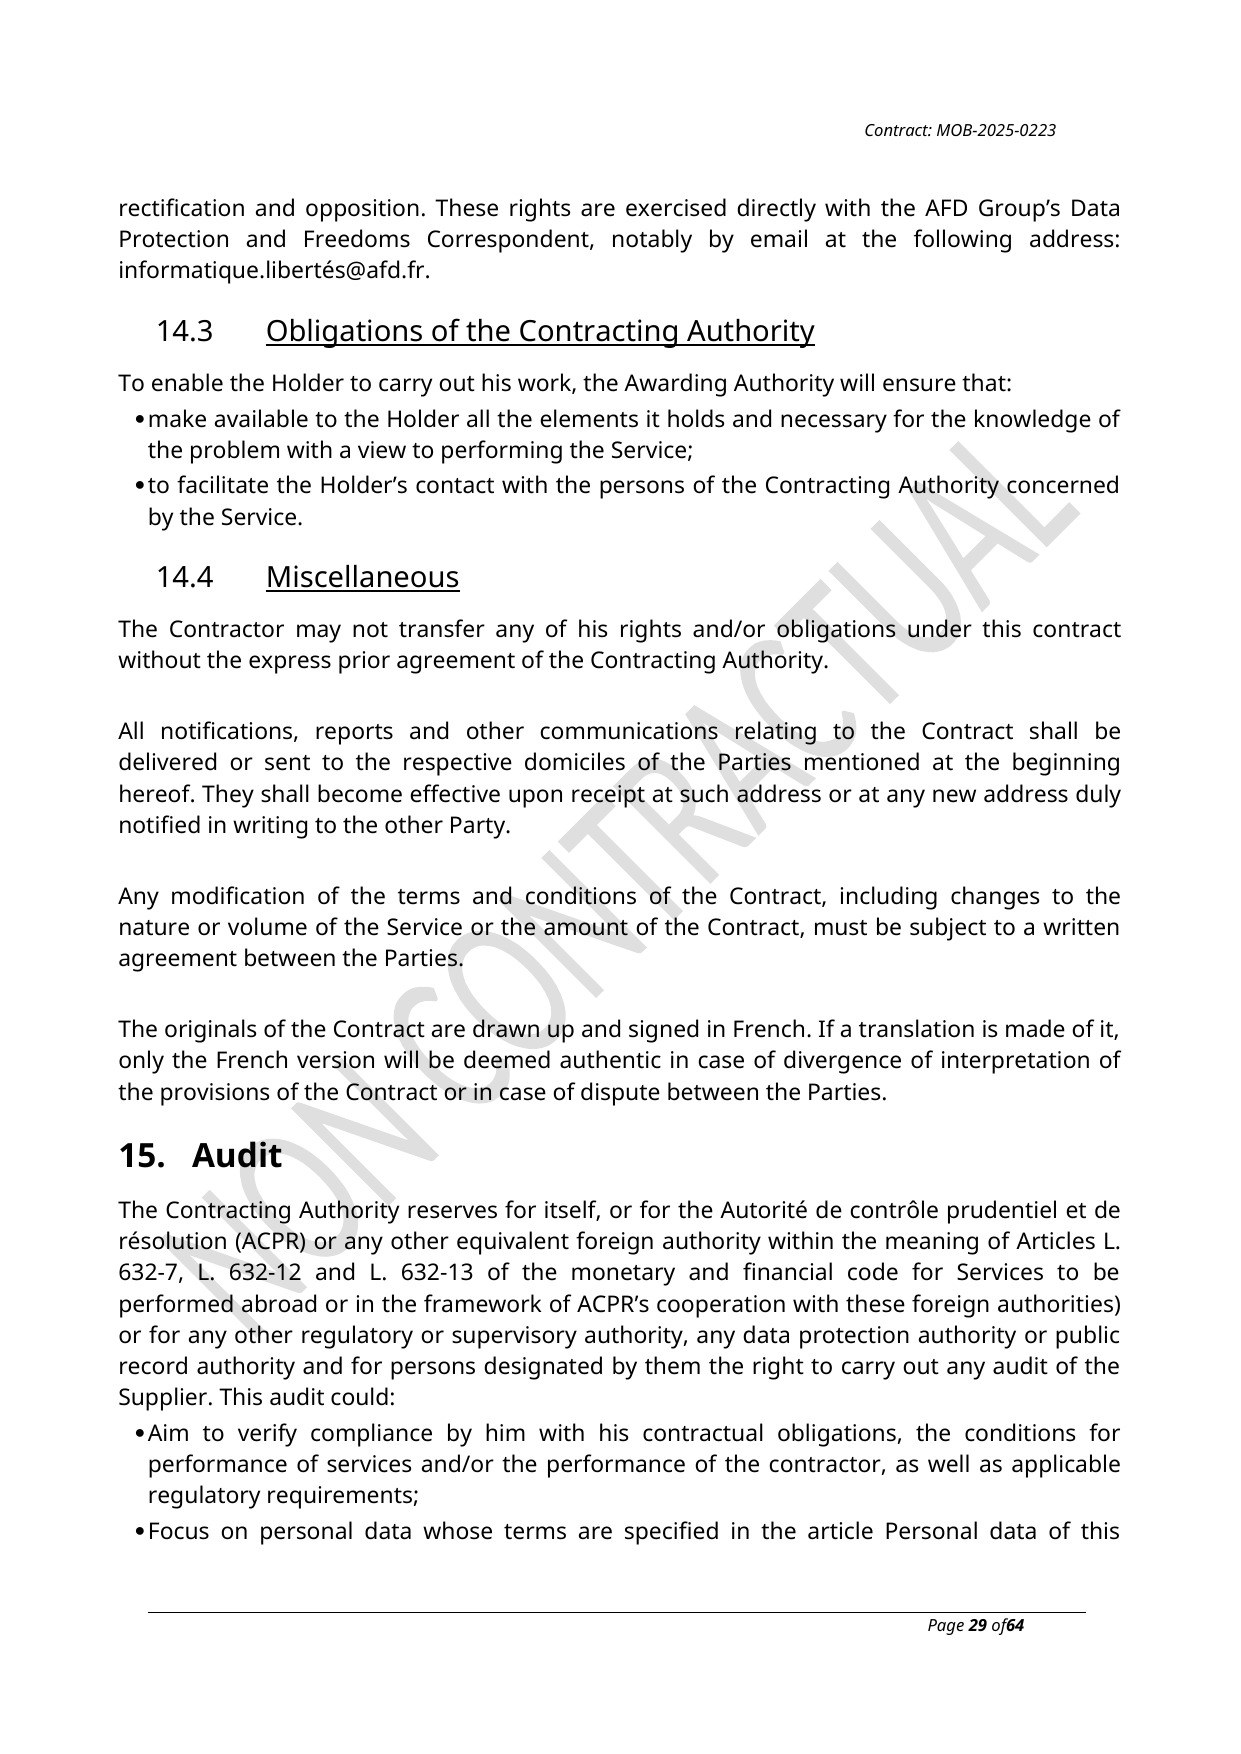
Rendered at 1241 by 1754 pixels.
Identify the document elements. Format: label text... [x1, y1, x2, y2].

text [118, 192, 1122, 286]
list to facilitate the Holder’s contact with the persons of the Contracting Authority concerned by the Service. [136, 469, 1122, 532]
text The Contractor may not transfer any of his rights and/or obligations under this contract without the express prior agreement of the Contracting Authority. [118, 613, 1122, 676]
text Obligations of the Contracting Authority [156, 311, 1122, 350]
text Miscellaneous [156, 557, 1122, 596]
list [136, 1515, 1122, 1546]
text The originals of the Contract are drawn up and signed in French. If a translation is made of it, only the French version will be deemed authentic in case of divergence of interpretation of the provisions of the Contract or in case of dispute between the Parties. [118, 1013, 1122, 1107]
text To enable the Holder to carry out his work, the Awarding Authority will ensure that: [118, 367, 1122, 398]
text The Contracting Authority reserves for itself, or for the Autorité de contrôle prudentiel et de résolution (ACPR) or any other equivalent foreign authority within the meaning of Articles L. 632-7, L. 632-12 and L. 632-13 of the monetary and financial code for Services to be performed abroad or in the framework of ACPR’s cooperation with these foreign authorities) or for any other regulatory or supervisory authority, any data protection authority or public record authority and for persons designated by them the right to carry out any audit of the Supplier. This audit could: [118, 1194, 1122, 1413]
list make available to the Holder all the elements it holds and necessary for the knowledge of the problem with a view to performing the Service; [136, 402, 1122, 465]
text All notifications, reports and other communications relating to the Contract shall be delivered or sent to the respective domiciles of the Parties mentioned at the beginning hereof. They shall become effective upon receipt at such address or at any new address duly notified in writing to the other Party. [118, 715, 1122, 840]
text Any modification of the terms and conditions of the Contract, including changes to the nature or volume of the Service or the amount of the Contract, must be subject to a written agreement between the Parties. [118, 880, 1122, 973]
text Audit [118, 1132, 1122, 1177]
list Aim to verify compliance by him with his contractual obligations, the conditions for performance of services and/or the performance of the contractor, as well as applicable regulatory requirements; [136, 1417, 1122, 1511]
